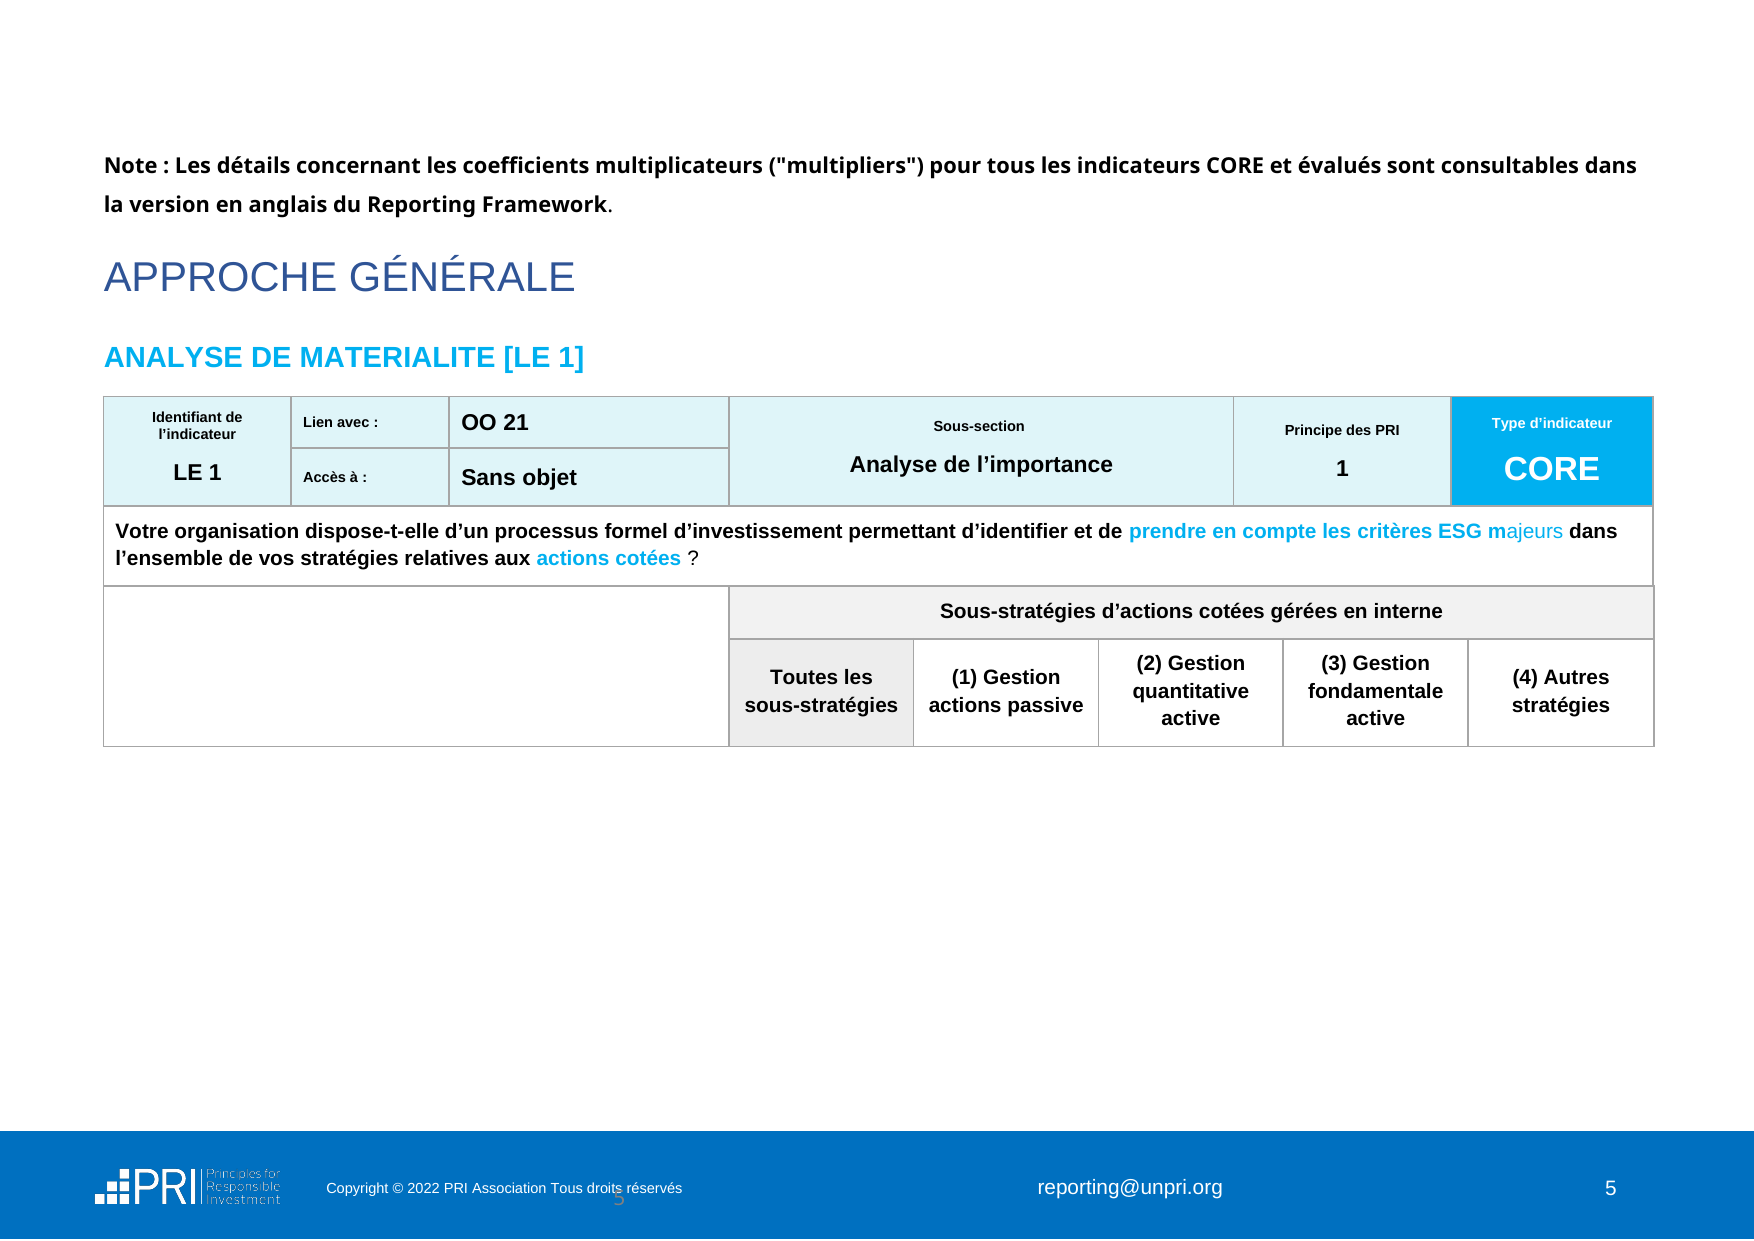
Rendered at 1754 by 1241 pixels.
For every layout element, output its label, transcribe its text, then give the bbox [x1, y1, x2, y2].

table_cell Sous-stratégies d’actions cotées gérées en interne [730, 587, 1653, 638]
table_header Principe des PRI 1 [1234, 397, 1450, 505]
table_cell (3) Gestion fondamentale active [1284, 640, 1467, 746]
table_header Identifiant de l’indicateur LE 1 [104, 397, 290, 505]
table_cell (1) Gestion actions passive [914, 640, 1098, 746]
table_cell Accès à : [292, 449, 448, 505]
table_header OO 21 [450, 397, 728, 447]
table_cell [104, 587, 728, 746]
subtitle Analyse de materialite [LE 1] [103, 339, 1650, 373]
table_header Type d’indicateur CORE [1452, 397, 1652, 505]
table_cell Sans objet [450, 449, 728, 505]
table_cell Toutes les sous-stratégies [730, 640, 913, 746]
table_cell (2) Gestion quantitative active [1099, 640, 1282, 746]
table_header Lien avec : [292, 397, 448, 447]
text Note : Les détails concernant les coefficients multiplicateurs ("multipliers") pour tous les indicateurs CORE et évalués sont consultables dans la version en anglais du Reporting Framework. [103, 150, 1650, 218]
picture [92, 1166, 282, 1207]
table_header Sous-section Analyse de l’importance [730, 397, 1233, 505]
subtitle APPROCHE GÉNÉRALE [103, 252, 1650, 300]
table_cell (4) Autres stratégies [1469, 640, 1653, 746]
table_cell Votre organisation dispose-t-elle d’un processus formel d’investissement permettant d’identifier et de prendre en compte les critères ESG majeurs dans l’ensemble de vos stratégies relatives aux actions cotées ? [104, 507, 1652, 585]
